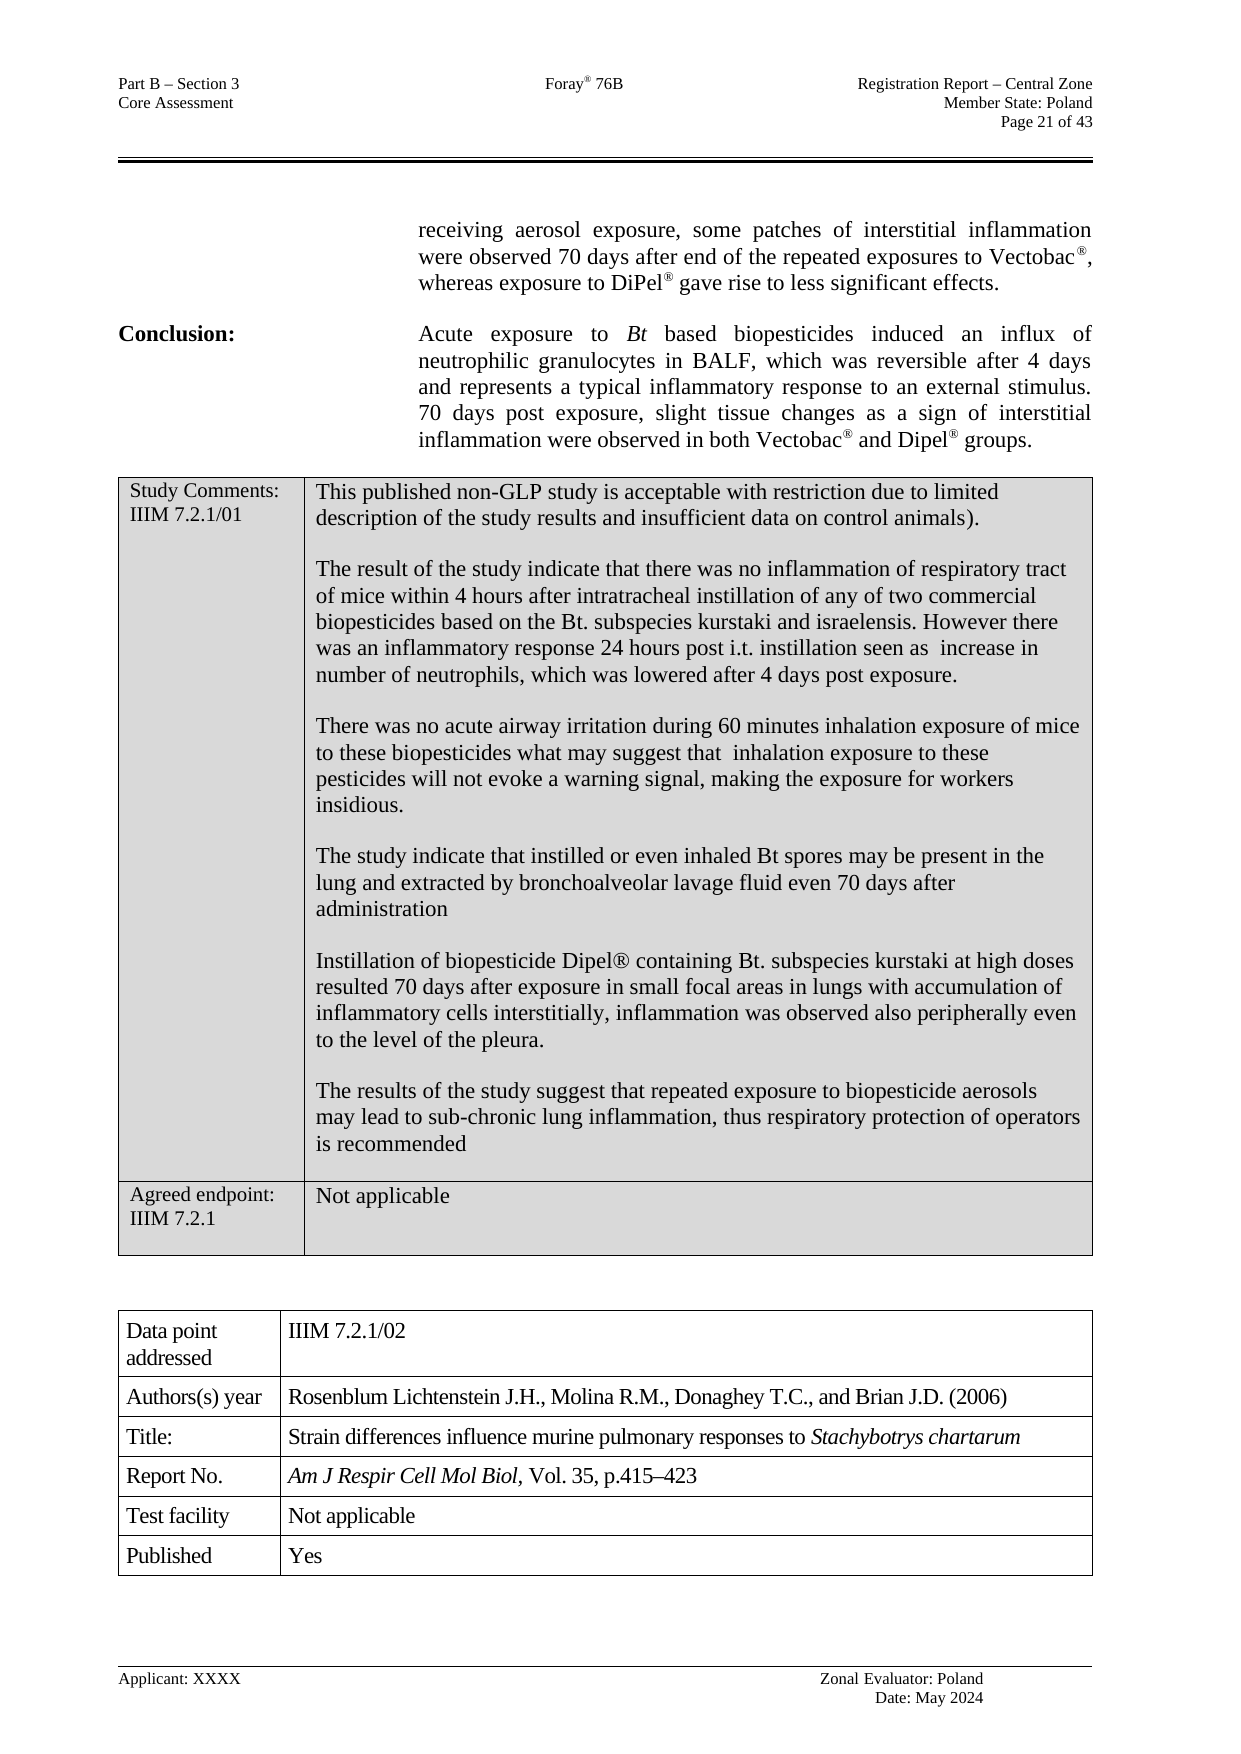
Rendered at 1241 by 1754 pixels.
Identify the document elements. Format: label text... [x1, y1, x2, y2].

table_cell Title: [119, 1417, 280, 1456]
table_cell Agreed endpoint: IIIM 7.2.1 [119, 1182, 304, 1255]
table_header Study Comments: IIIM 7.2.1/01 [119, 478, 304, 1181]
table_header This published non-GLP study is acceptable with restriction due to limited description of the study results and insufficient data on control animals). The result of the study indicate that there was no inflammation of respiratory tract of mice within 4 hours after intratracheal instillation of any of two commercial biopesticides based on the Bt. subspecies kurstaki and israelensis. However there was an inflammatory response 24 hours post i.t. instillation seen as increase in number of neutrophils, which was lowered after 4 days post exposure. There was no acute airway irritation during 60 minutes inhalation exposure of mice to these biopesticides what may suggest that inhalation exposure to these pesticides will not evoke a warning signal, making the exposure for workers insidious. The study indicate that instilled or even inhaled Bt spores may be present in the lung and extracted by bronchoalveolar lavage fluid even 70 days after administration Instillation of biopesticide Dipel® containing Bt. subspecies kurstaki at high doses resulted 70 days after exposure in small focal areas in lungs with accumulation of inflammatory cells interstitially, inflammation was observed also peripherally even to the level of the pleura. The results of the study suggest that repeated exposure to biopesticide aerosols may lead to sub-chronic lung inflammation, thus respiratory protection of operators is recommended [305, 478, 1092, 1181]
table_cell Test facility [119, 1497, 280, 1535]
table_cell Authors(s) year [119, 1377, 280, 1416]
table_cell Not applicable [305, 1182, 1092, 1255]
table_cell Am J Respir Cell Mol Biol, Vol. 35, p.415–423 [281, 1457, 1092, 1496]
table_cell Rosenblum Lichtenstein J.H., Molina R.M., Donaghey T.C., and Brian J.D. (2006) [281, 1377, 1092, 1416]
table_header IIIM 7.2.1/02 [281, 1311, 1092, 1376]
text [118, 216, 1092, 295]
text Conclusion: Acute exposure to Bt based biopesticides induced an influx of neutrophilic granulocytes in BALF, which was reversible after 4 days and represents a typical inflammatory response to an external stimulus. 70 days post exposure, slight tissue changes as a sign of interstitial inflammation were observed in both Vectobac® and Dipel® groups. [118, 320, 1092, 452]
table_cell Not applicable [281, 1497, 1092, 1535]
table_cell Report No. [119, 1457, 280, 1496]
table_cell Strain differences influence murine pulmonary responses to Stachybotrys chartarum [281, 1417, 1092, 1456]
table_cell Yes [281, 1536, 1092, 1575]
table_cell Published [119, 1536, 280, 1575]
table_header Data point addressed [119, 1311, 280, 1376]
